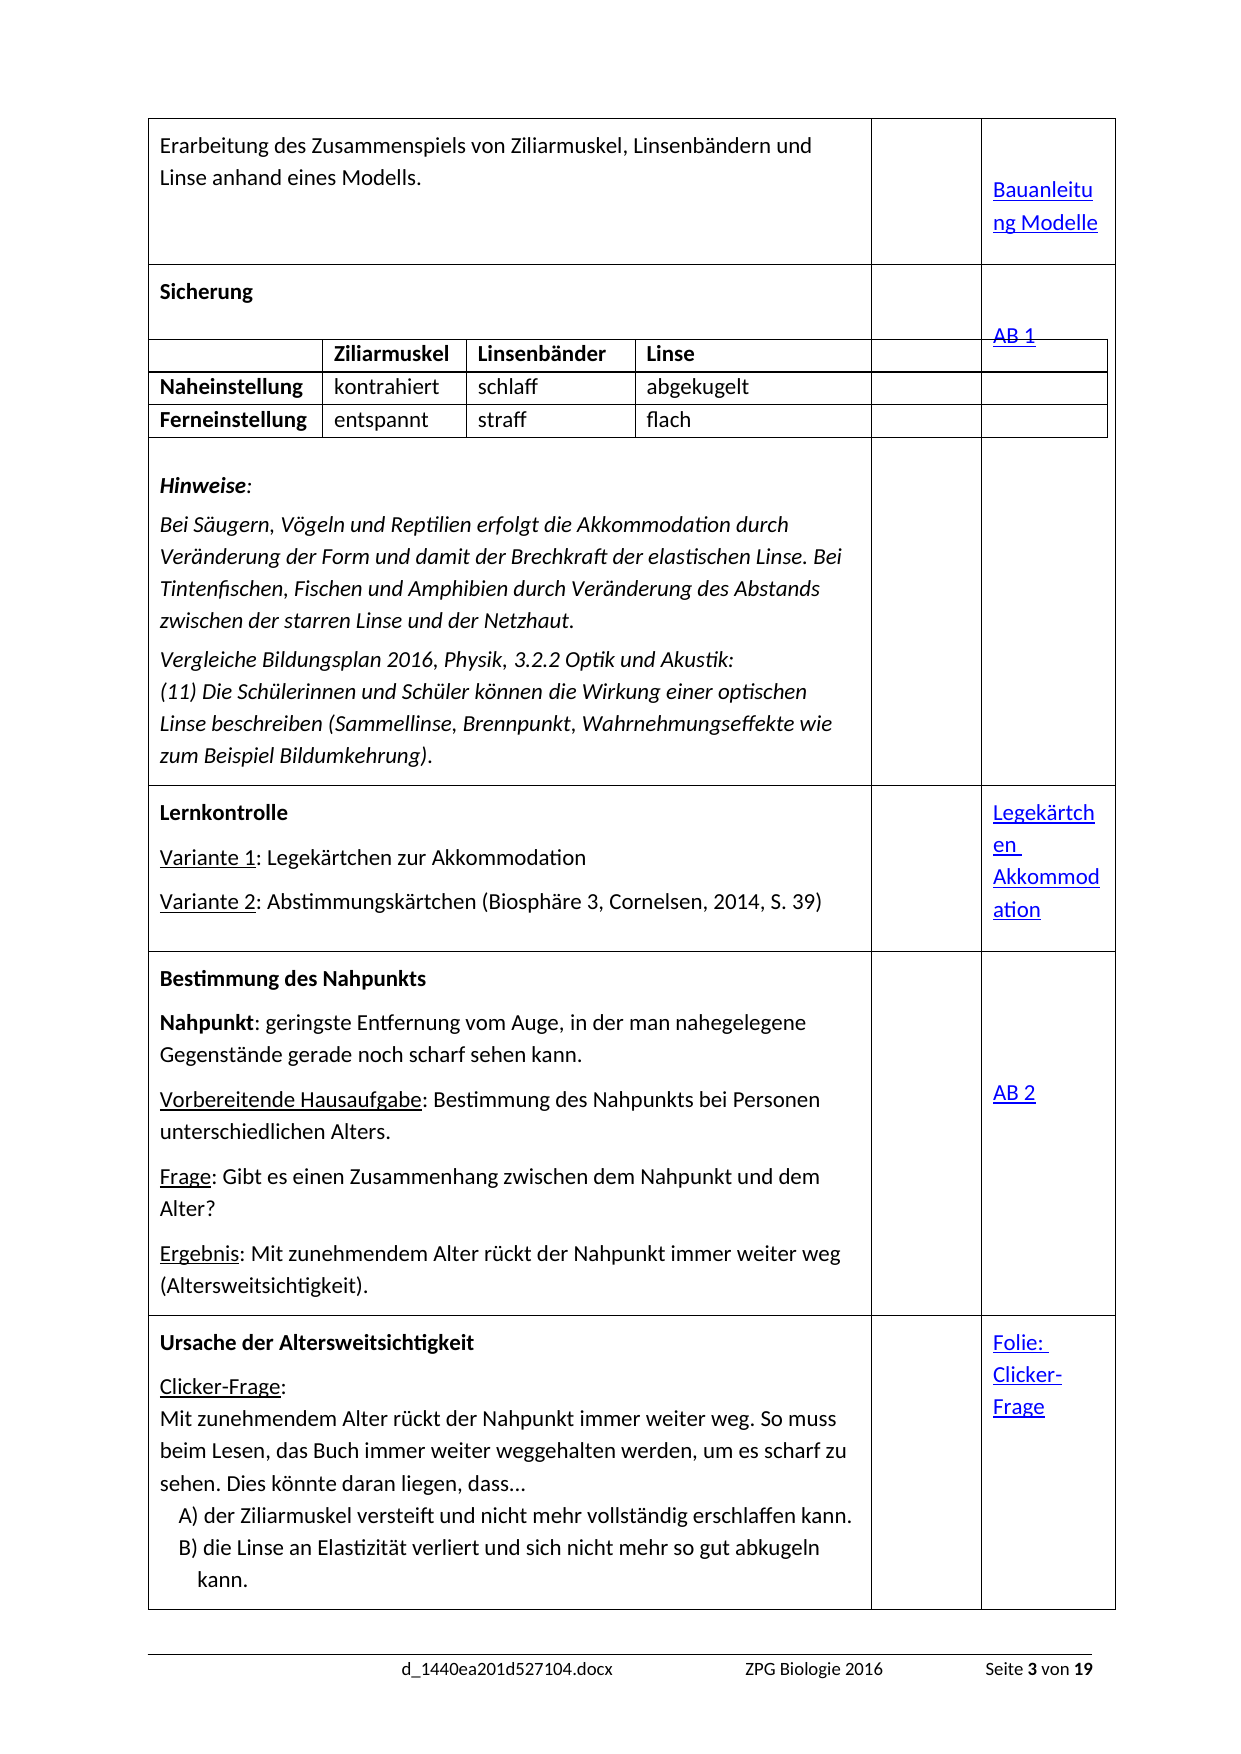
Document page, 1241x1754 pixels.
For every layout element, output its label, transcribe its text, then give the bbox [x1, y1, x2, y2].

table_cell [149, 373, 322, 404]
table_cell [872, 438, 981, 785]
table_cell Lernkontrolle Variante 1: Legekärtchen zur Akkommodation Variante 2: Abstimmungskärtchen (Biosphäre 3, Cornelsen, 2014, S. 39) [149, 786, 871, 951]
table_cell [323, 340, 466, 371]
table_cell [872, 265, 981, 339]
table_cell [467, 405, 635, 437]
table_cell Bestimmung des Nahpunkts Nahpunkt: geringste Entfernung vom Auge, in der man nahegelegene Gegenstände gerade noch scharf sehen kann. Vorbereitende Hausaufgabe: Bestimmung des Nahpunkts bei Personen unterschiedlichen Alters. Frage: Gibt es einen Zusammenhang zwischen dem Nahpunkt und dem Alter? Ergebnis: Mit zunehmendem Alter rückt der Nahpunkt immer weiter weg (Altersweitsichtigkeit). [149, 952, 871, 1315]
table_cell [872, 340, 981, 371]
table_cell [872, 1316, 981, 1609]
table_cell Sicherung Hinweise: Bei Säugern, Vögeln und Reptilien erfolgt die Akkommodation durch Veränderung der Form und damit der Brechkraft der elastischen Linse. Bei Tintenfischen, Fischen und Amphibien durch Veränderung des Abstands zwischen der starren Linse und der Netzhaut. Vergleiche Bildungsplan 2016, Physik, 3.2.2 Optik und Akustik: (11) Die Schülerinnen und Schüler können die Wirkung einer optischen Linse beschreiben (Sammellinse, Brennpunkt, Wahrnehmungseffekte wie zum Beispiel Bildumkehrung). [149, 438, 871, 785]
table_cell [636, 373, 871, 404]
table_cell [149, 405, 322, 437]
table_cell AB 2 [982, 952, 1115, 1315]
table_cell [149, 119, 871, 264]
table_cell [982, 119, 1115, 264]
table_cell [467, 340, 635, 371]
table_cell [872, 405, 981, 437]
table_cell Sicherung Hinweise: Bei Säugern, Vögeln und Reptilien erfolgt die Akkommodation durch Veränderung der Form und damit der Brechkraft der elastischen Linse. Bei Tintenfischen, Fischen und Amphibien durch Veränderung des Abstands zwischen der starren Linse und der Netzhaut. Vergleiche Bildungsplan 2016, Physik, 3.2.2 Optik und Akustik: (11) Die Schülerinnen und Schüler können die Wirkung einer optischen Linse beschreiben (Sammellinse, Brennpunkt, Wahrnehmungseffekte wie zum Beispiel Bildumkehrung). [149, 265, 871, 339]
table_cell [982, 1316, 1115, 1609]
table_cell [149, 1316, 871, 1609]
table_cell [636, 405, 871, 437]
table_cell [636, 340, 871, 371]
table_cell [872, 952, 981, 1315]
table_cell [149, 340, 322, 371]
table_cell [872, 786, 981, 951]
table_cell AB 1 [982, 265, 1115, 785]
table_cell [872, 119, 981, 264]
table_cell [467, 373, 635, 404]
table_cell [872, 373, 981, 404]
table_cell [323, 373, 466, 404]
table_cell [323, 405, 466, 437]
table_cell Legekärtchen Akkommodation [982, 786, 1115, 951]
